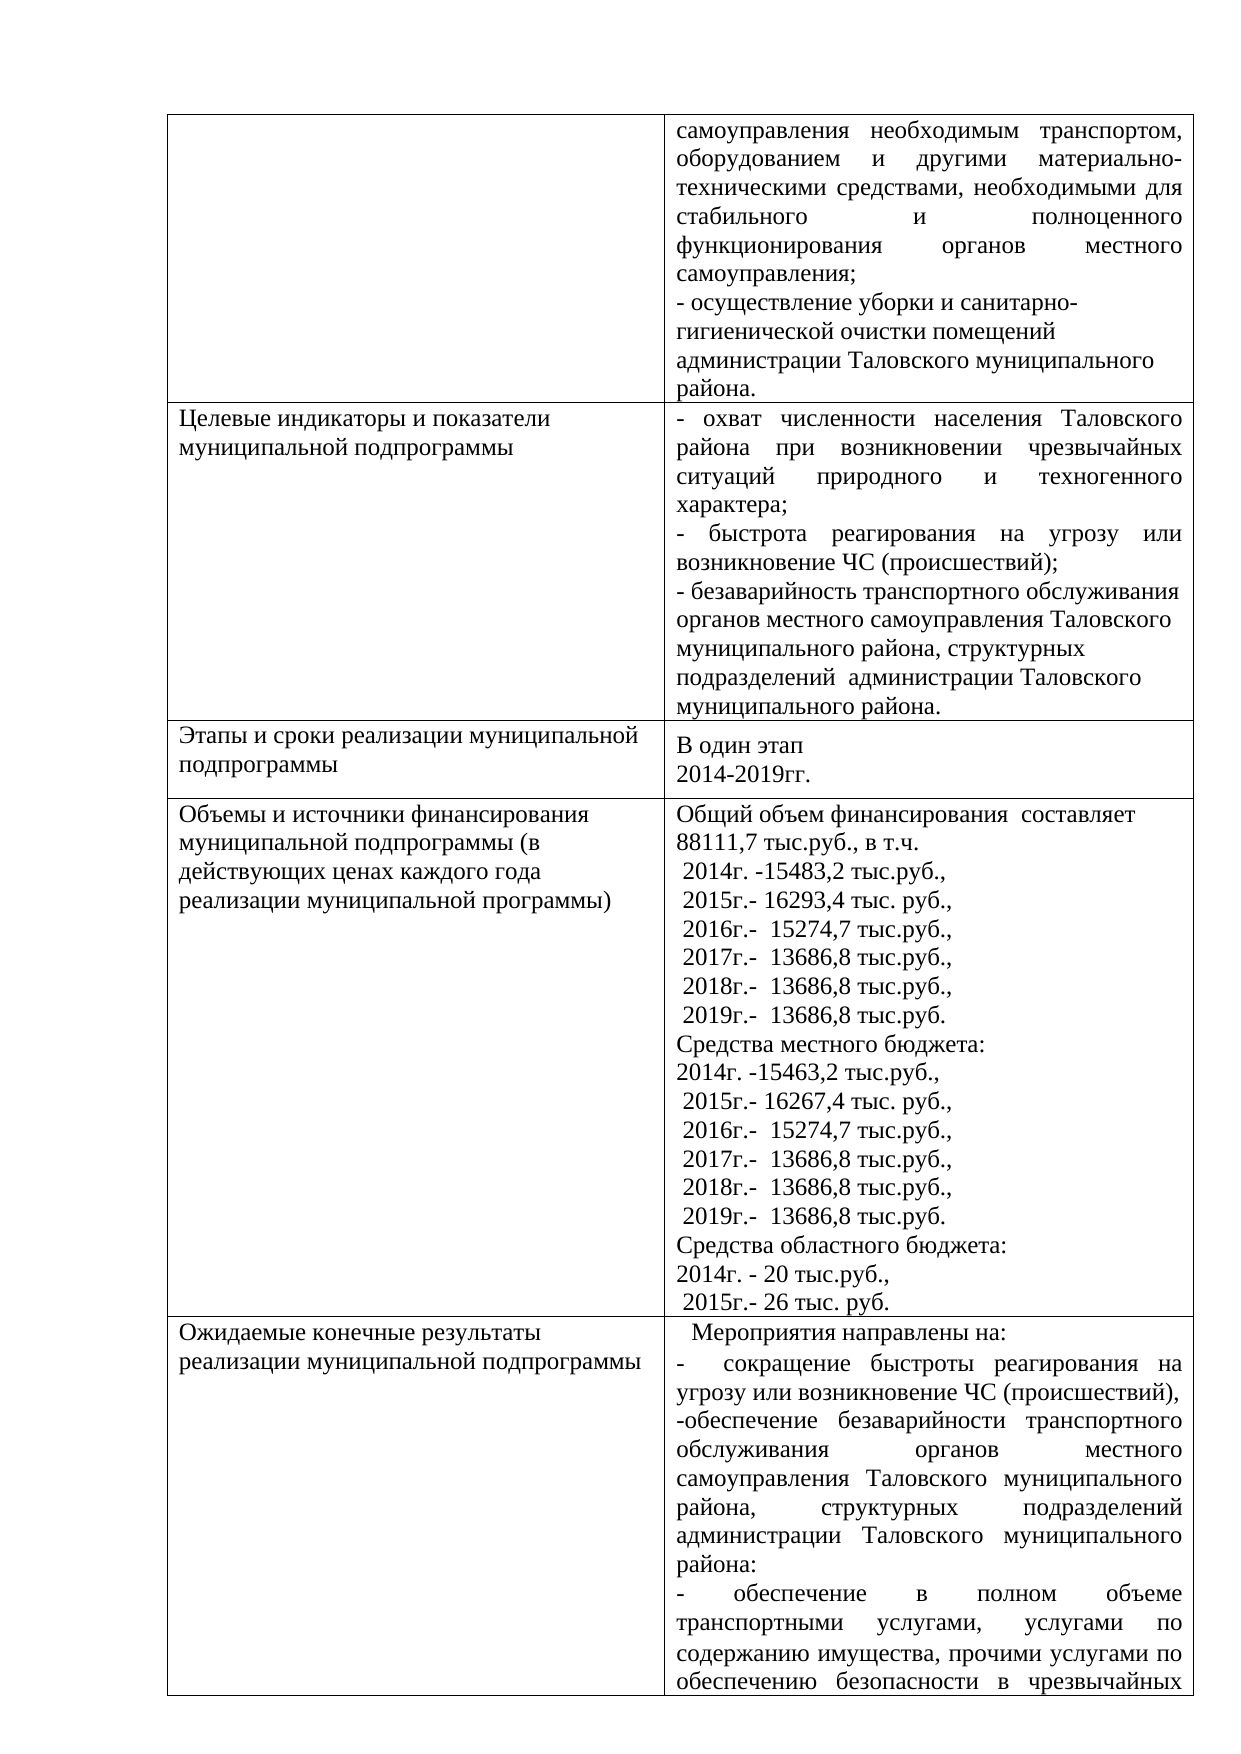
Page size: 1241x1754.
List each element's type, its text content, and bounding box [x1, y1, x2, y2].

table_cell В один этап 2014-2019гг. [665, 721, 1193, 798]
table_cell - охват численности населения Таловского района при возникновении чрезвычайных ситуаций природного и техногенного характера; - быстрота реагирования на угрозу или возникновение ЧС (происшествий); - безаварийность транспортного обслуживания органов местного самоуправления Таловского муниципального района, структурных подразделений администрации Таловского муниципального района. [665, 403, 1193, 719]
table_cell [665, 115, 1193, 402]
table_cell Общий объем финансирования составляет 88111,7 тыс.руб., в т.ч. 2014г. -15483,2 тыс.руб., 2015г.- 16293,4 тыс. руб., 2016г.- 15274,7 тыс.руб., 2017г.- 13686,8 тыс.руб., 2018г.- 13686,8 тыс.руб., 2019г.- 13686,8 тыс.руб. Средства местного бюджета: 2014г. -15463,2 тыс.руб., 2015г.- 16267,4 тыс. руб., 2016г.- 15274,7 тыс.руб., 2017г.- 13686,8 тыс.руб., 2018г.- 13686,8 тыс.руб., 2019г.- 13686,8 тыс.руб. Средства областного бюджета: 2014г. - 20 тыс.руб., 2015г.- 26 тыс. руб. [665, 799, 1193, 1316]
table_cell Объемы и источники финансирования муниципальной подпрограммы (в действующих ценах каждого года реализации муниципальной программы) [168, 799, 664, 1316]
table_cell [665, 1317, 1193, 1695]
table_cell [168, 1317, 664, 1695]
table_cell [168, 115, 664, 402]
table_cell Этапы и сроки реализации муниципальной подпрограммы [168, 721, 664, 798]
table_cell Целевые индикаторы и показатели муниципальной подпрограммы [168, 403, 664, 719]
